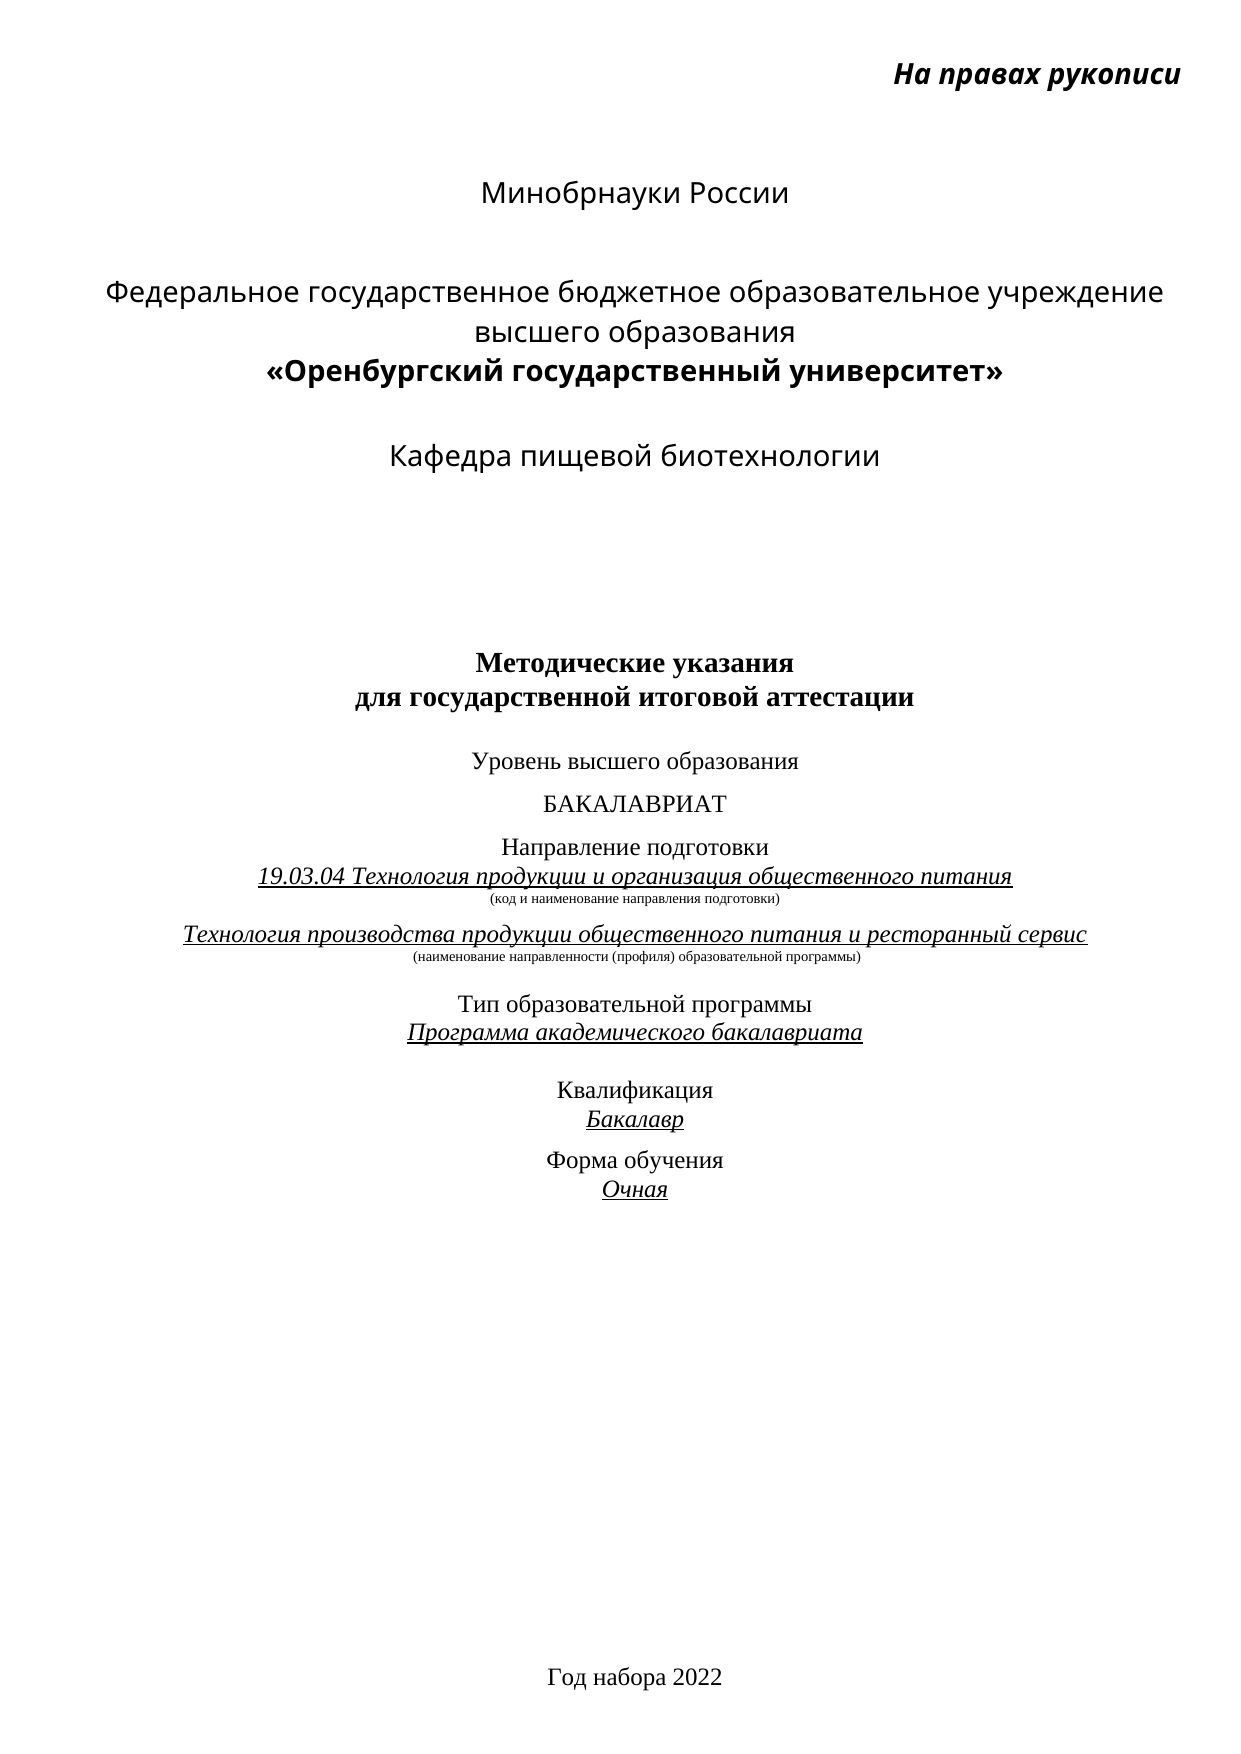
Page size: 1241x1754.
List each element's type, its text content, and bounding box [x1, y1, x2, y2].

text «Оренбургский государственный университет» [88, 351, 1181, 390]
text Тип образовательной программы [88, 989, 1181, 1017]
text Направление подготовки [88, 832, 1181, 861]
text Технология производства продукции общественного питания и ресторанный сервис [88, 919, 1181, 947]
text высшего образования [88, 311, 1181, 351]
text (код и наименование направления подготовки) [88, 890, 1181, 919]
text Уровень высшего образования [88, 746, 1181, 775]
text Бакалавр [88, 1104, 1181, 1132]
text Кафедра пищевой биотехнологии [88, 436, 1181, 475]
text для государственной итоговой аттестации [88, 679, 1181, 713]
text Квалификация [88, 1075, 1181, 1104]
text 19.03.04 Технология продукции и организация общественного питания [88, 861, 1181, 890]
text На правах рукописи [88, 53, 1181, 93]
text Год набора 2022 [88, 1662, 1181, 1691]
text Методические указания [88, 646, 1181, 679]
text (наименование направленности (профиля) образовательной программы) [88, 947, 1181, 976]
text Федеральное государственное бюджетное образовательное учреждение [88, 271, 1181, 311]
text БАКАЛАВРИАТ [88, 789, 1181, 818]
text Очная [88, 1174, 1181, 1202]
text Программа академического бакалавриата [88, 1017, 1181, 1046]
text Форма обучения [88, 1145, 1181, 1174]
text Минобрнауки России [88, 172, 1181, 212]
